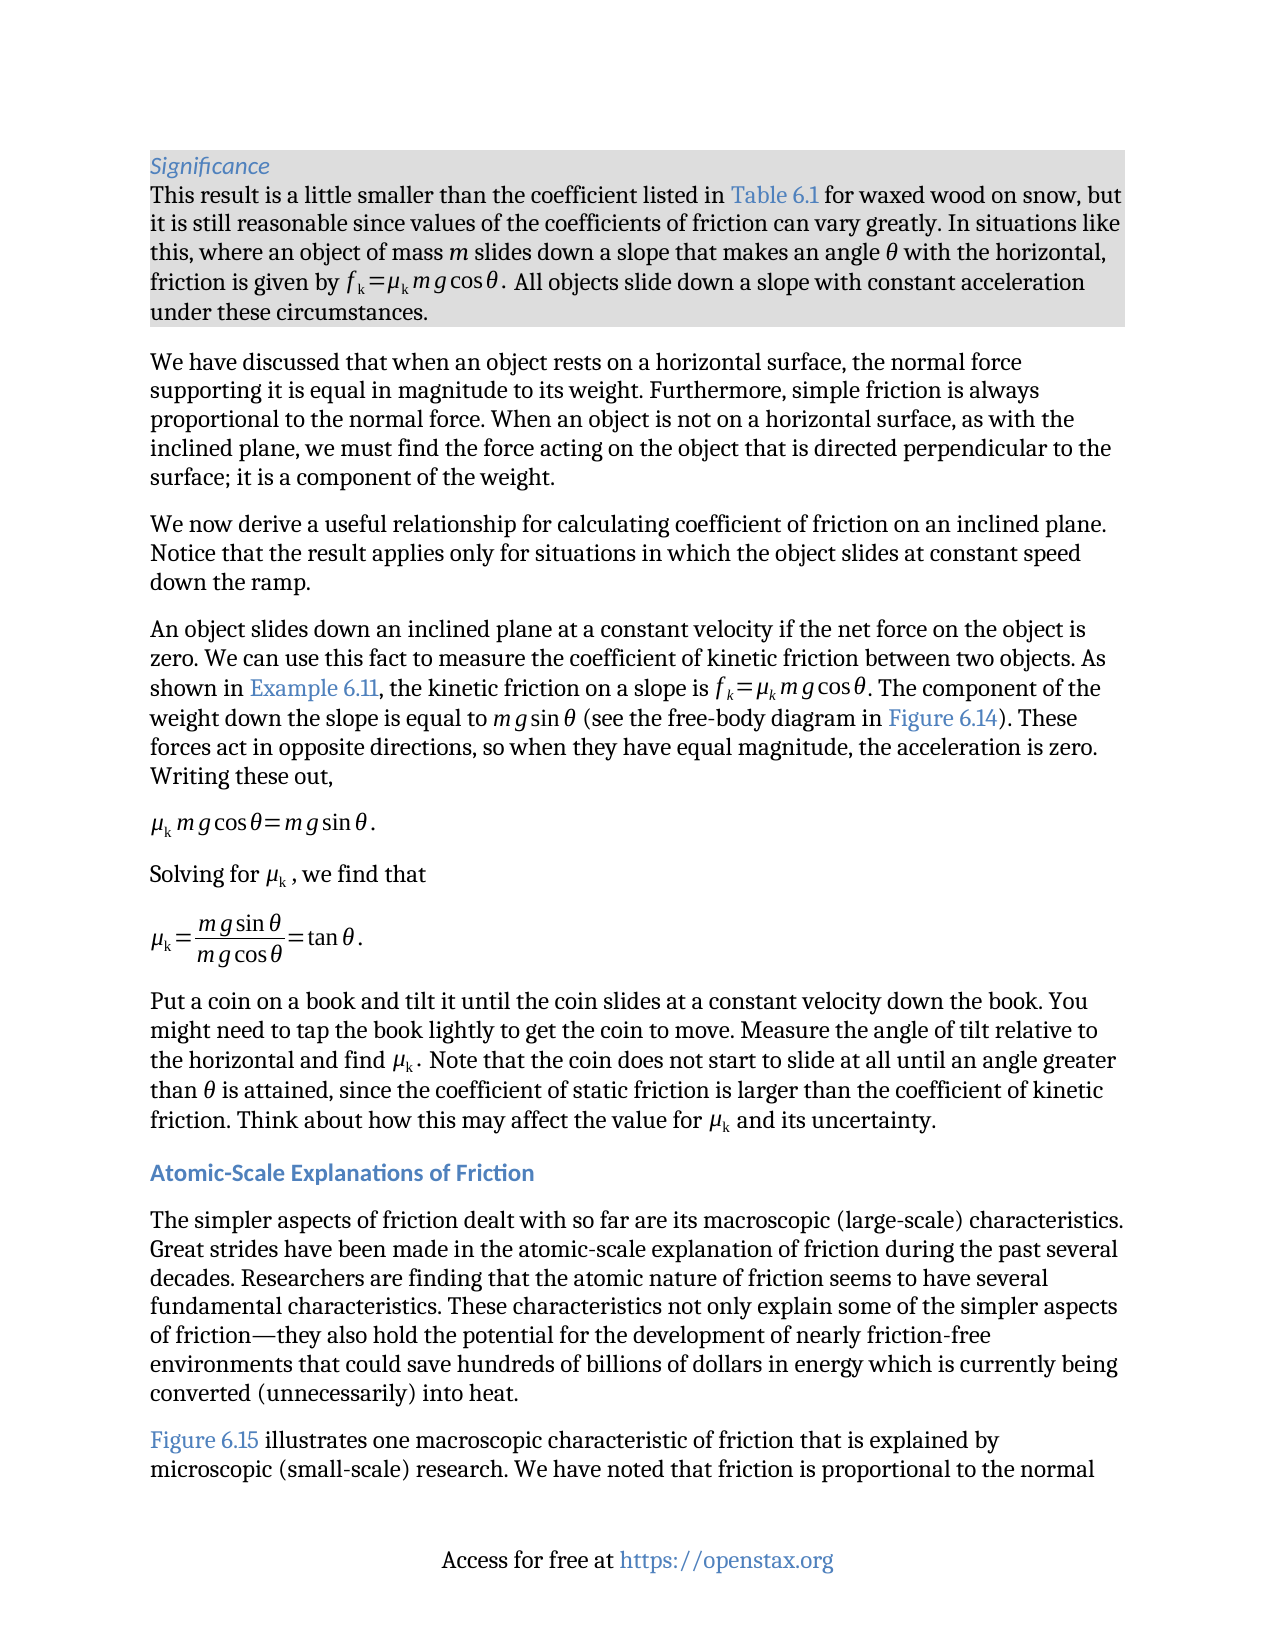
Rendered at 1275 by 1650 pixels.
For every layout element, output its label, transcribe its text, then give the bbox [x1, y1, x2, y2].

text Put a coin on a book and tilt it until the coin slides at a constant velocity down the book. You might need to tap the book lightly to get the coin to move. Measure the angle of tilt relative to the horizontal and find Note that the coin does not start to slide at all until an angle greater than is attained, since the coefficient of static friction is larger than the coefficient of kinetic friction. Think about how this may affect the value for and its uncertainty. [150, 987, 1125, 1136]
text An object slides down an inclined plane at a constant velocity if the net force on the object is zero. We can use this fact to measure the coefficient of kinetic friction between two objects. As shown in Example 6.11, the kinetic friction on a slope is . The component of the weight down the slope is equal to (see the free-body diagram in Figure 6.14). These forces act in opposite directions, so when they have equal magnitude, the acceleration is zero. Writing these out, [150, 615, 1125, 790]
text The simpler aspects of friction dealt with so far are its macroscopic (large-scale) characteristics. Great strides have been made in the atomic-scale explanation of friction during the past several decades. Researchers are finding that the atomic nature of friction seems to have several fundamental characteristics. These characteristics not only explain some of the simpler aspects of friction—they also hold the potential for the development of nearly friction-free environments that could save hundreds of billions of dollars in energy which is currently being converted (unnecessarily) into heat. [150, 1206, 1125, 1407]
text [150, 1426, 1125, 1483]
text We now derive a useful relationship for calculating coefficient of friction on an inclined plane. Notice that the result applies only for situations in which the object slides at constant speed down the ramp. [150, 510, 1125, 596]
subtitle Atomic-Scale Explanations of Friction [150, 1157, 1125, 1187]
text Solving for we find that [150, 859, 1125, 891]
subtitle Significance [150, 150, 1125, 181]
text We have discussed that when an object rests on a horizontal surface, the normal force supporting it is equal in magnitude to its weight. Furthermore, simple friction is always proportional to the normal force. When an object is not on a horizontal surface, as with the inclined plane, we must find the force acting on the object that is directed perpendicular to the surface; it is a component of the weight. [150, 348, 1125, 491]
text This result is a little smaller than the coefficient listed in Table 6.1 for waxed wood on snow, but it is still reasonable since values of the coefficients of friction can vary greatly. In situations like this, where an object of mass m slides down a slope that makes an angle with the horizontal, friction is given by All objects slide down a slope with constant acceleration under these circumstances. [150, 181, 1125, 327]
